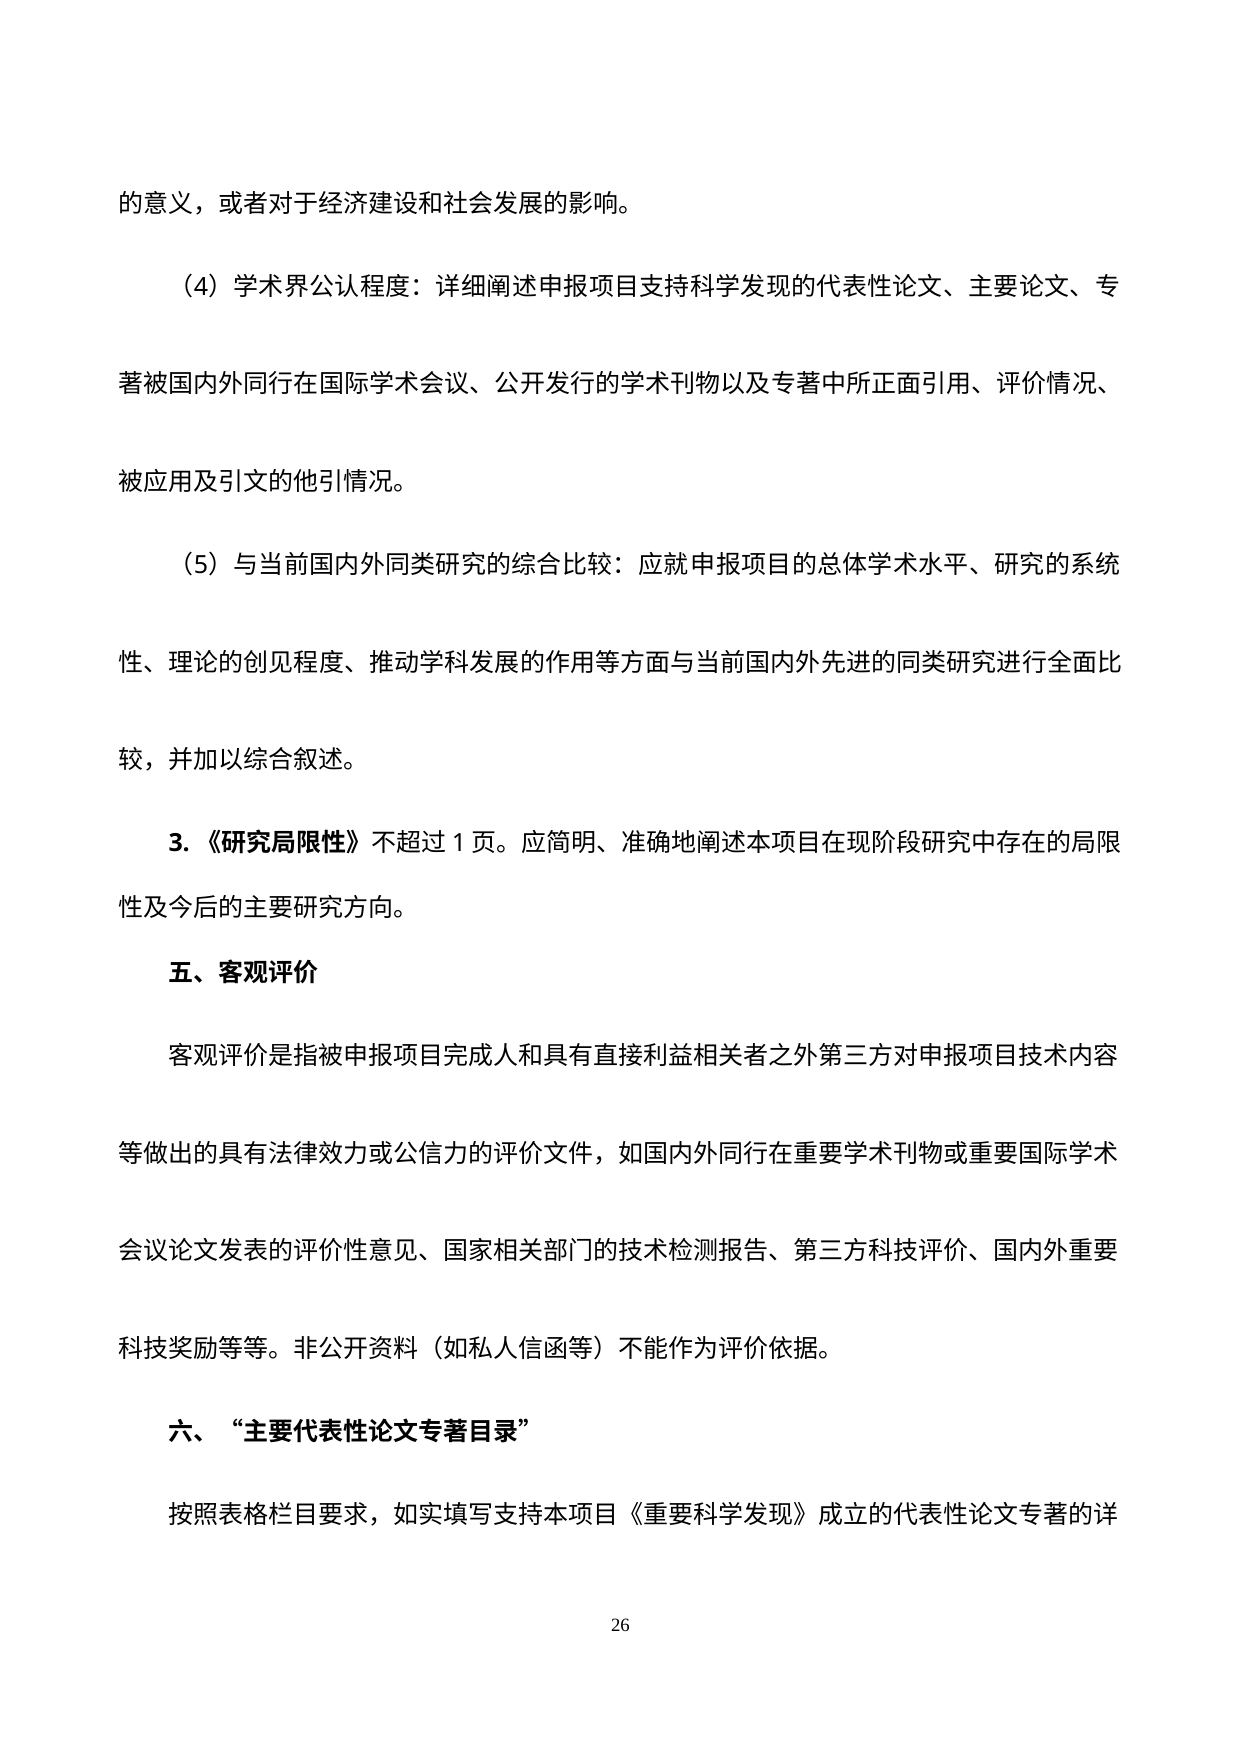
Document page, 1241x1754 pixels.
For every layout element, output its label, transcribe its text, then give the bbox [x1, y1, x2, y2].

text 3. 《研究局限性》不超过1页。应简明、准确地阐述本项目在现阶段研究中存在的局限性及今后的主要研究方向。 [118, 808, 1122, 938]
text （5）与当前国内外同类研究的综合比较：应就申报项目的总体学术水平、研究的系统性、理论的创见程度、推动学科发展的作用等方面与当前国内外先进的同类研究进行全面比较，并加以综合叙述。 [118, 530, 1122, 790]
text 六、“主要代表性论文专著目录” [118, 1397, 1122, 1462]
text 客观评价是指被申报项目完成人和具有直接利益相关者之外第三方对申报项目技术内容等做出的具有法律效力或公信力的评价文件，如国内外同行在重要学术刊物或重要国际学术会议论文发表的评价性意见、国家相关部门的技术检测报告、第三方科技评价、国内外重要科技奖励等等。非公开资料（如私人信函等）不能作为评价依据。 [118, 1021, 1122, 1379]
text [118, 169, 1122, 234]
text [118, 1480, 1122, 1545]
text （4）学术界公认程度：详细阐述申报项目支持科学发现的代表性论文、主要论文、专著被国内外同行在国际学术会议、公开发行的学术刊物以及专著中所正面引用、评价情况、被应用及引文的他引情况。 [118, 252, 1122, 512]
text 五、客观评价 [118, 938, 1122, 1003]
